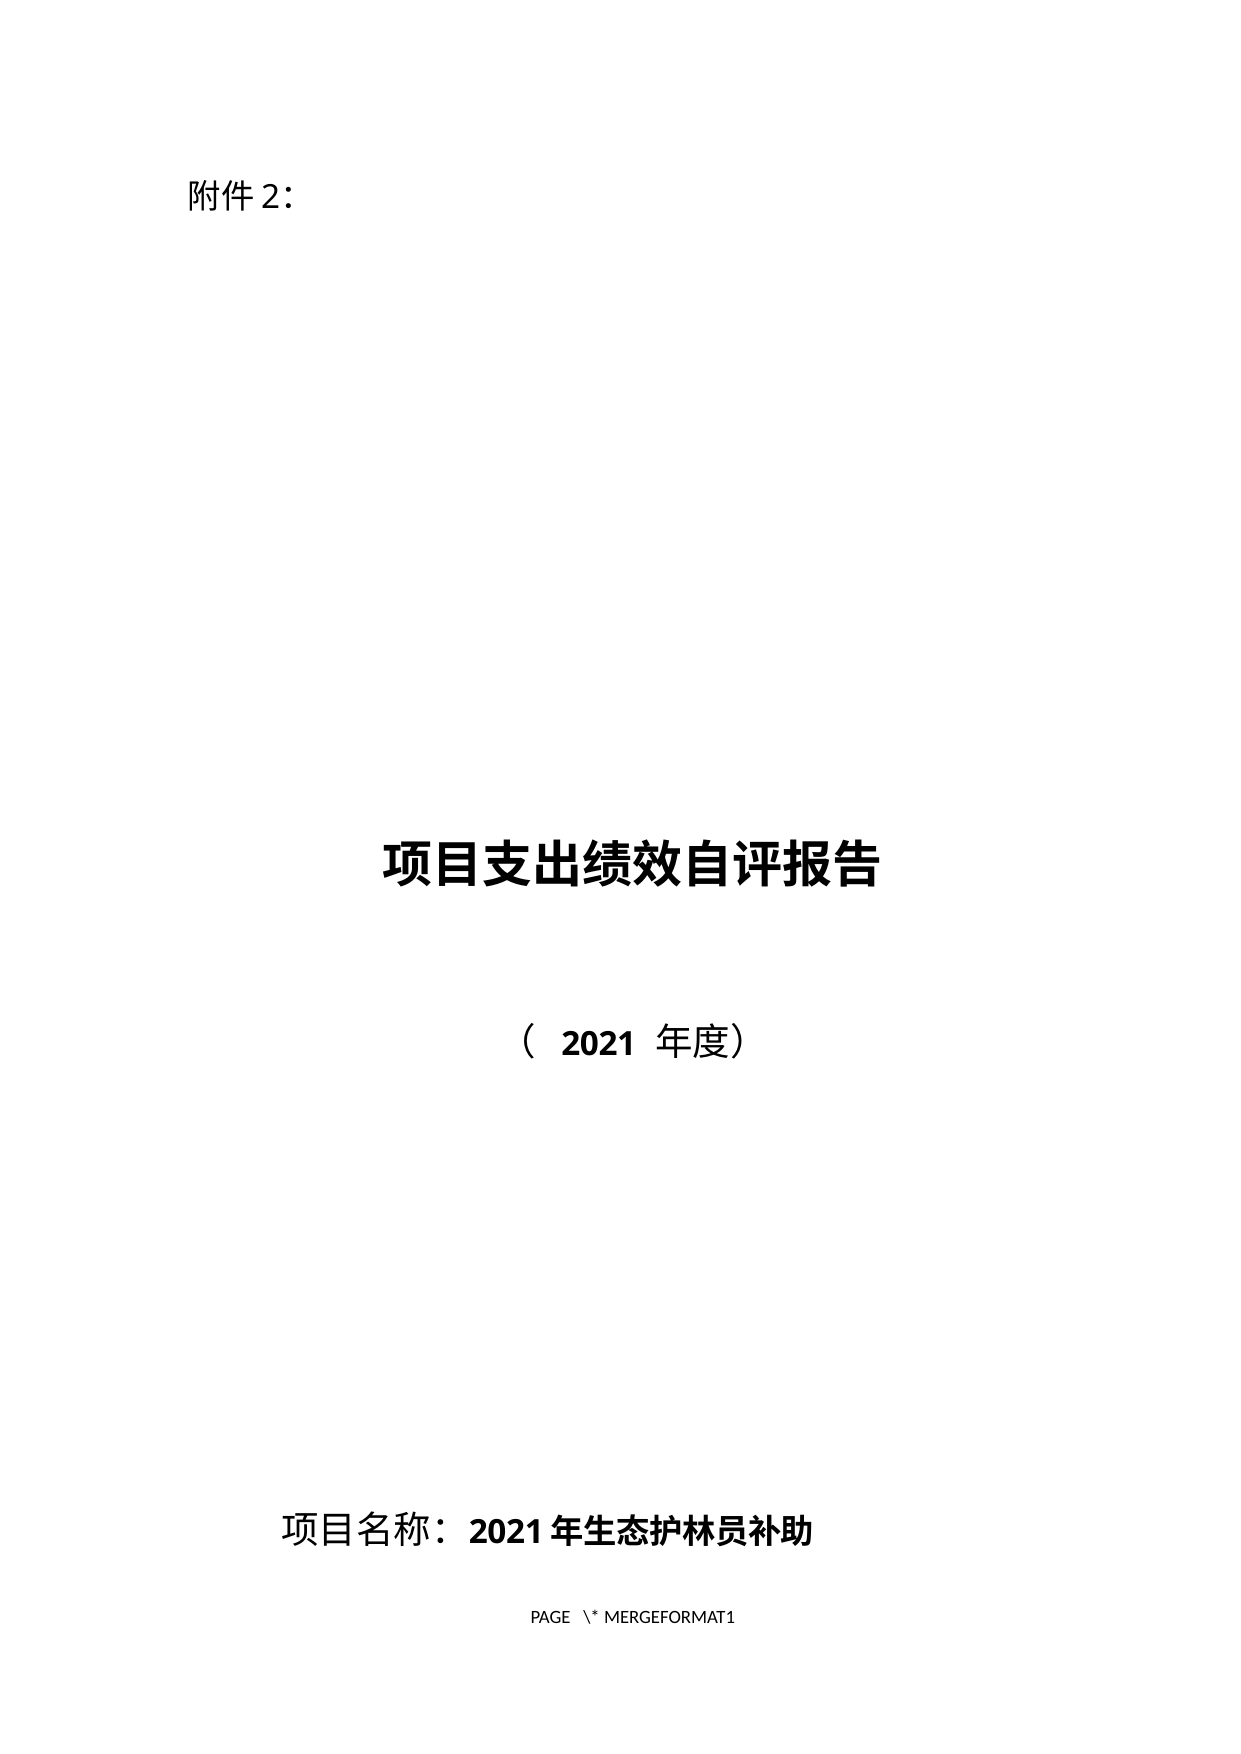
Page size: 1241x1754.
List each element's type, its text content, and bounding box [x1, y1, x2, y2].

text 附件2： [187, 162, 1078, 227]
text 项目支出绩效自评报告 [187, 812, 1078, 909]
text 项目名称：2021年生态护林员补助 [187, 1494, 1078, 1559]
text （ 2021 年度） [187, 1007, 1078, 1072]
